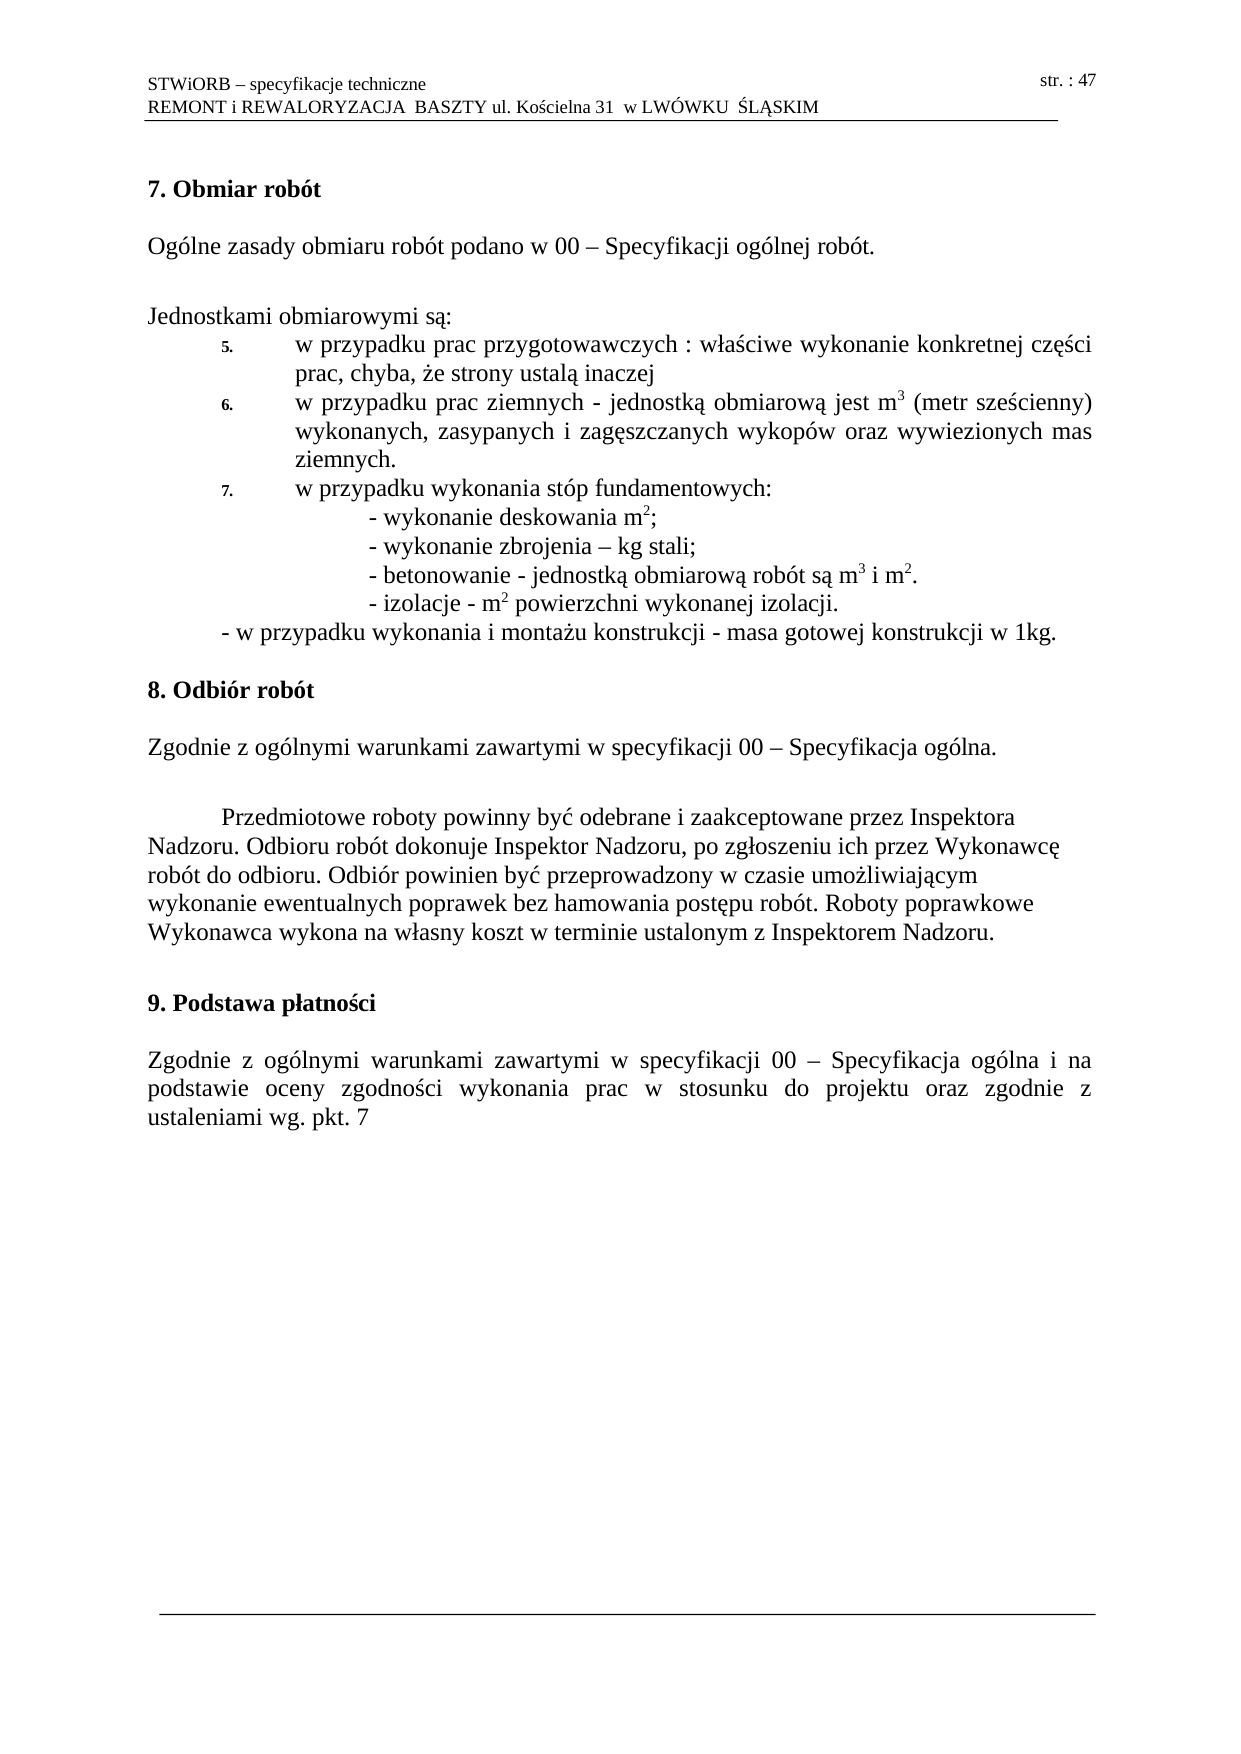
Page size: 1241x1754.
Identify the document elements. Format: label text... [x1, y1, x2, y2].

list betonowanie - jednostką obmiarową robót są m3 i m2. [369, 560, 1119, 588]
text Przedmiotowe roboty powinny być odebrane i zaakceptowane przez Inspektora Nadzoru. Odbioru robót dokonuje Inspektor Nadzoru, po zgłoszeniu ich przez Wykonawcę robót do odbioru. Odbiór powinien być przeprowadzony w czasie umożliwiającym wykonanie ewentualnych poprawek bez hamowania postępu robót. Roboty poprawkowe Wykonawca wykona na własny koszt w terminie ustalonym z Inspektorem Nadzoru. [147, 802, 1073, 946]
list wykonanie deskowania m2; [369, 502, 1119, 531]
text 6. w przypadku prac ziemnych - jednostką obmiarową jest m3 (metr sześcienny) wykonanych, zasypanych i zagęszczanych wykopów oraz wywiezionych mas ziemnych. [221, 387, 1093, 473]
text Ogólne zasady obmiaru robót podano w 00 – Specyfikacji ogólnej robót. [147, 231, 1119, 259]
text Zgodnie z ogólnymi warunkami zawartymi w specyfikacji 00 – Specyfikacja ogólna. [147, 732, 1119, 761]
text Zgodnie z ogólnymi warunkami zawartymi w specyfikacji 00 – Specyfikacja ogólna i na podstawie oceny zgodności wykonania prac w stosunku do projektu oraz zgodnie z ustaleniami wg. pkt. 7 [147, 1045, 1092, 1131]
list w przypadku wykonania i montażu konstrukcji - masa gotowej konstrukcji w 1kg. [221, 617, 1119, 646]
subtitle Odbiór robót [147, 675, 1119, 704]
text Jednostkami obmiarowymi są: [147, 301, 1119, 329]
text 5. w przypadku prac przygotowawczych : właściwe wykonanie konkretnej części prac, chyba, że strony ustalą inaczej [221, 329, 1093, 387]
list wykonanie zbrojenia – kg stali; [369, 531, 1119, 560]
subtitle Obmiar robót [147, 174, 1119, 203]
text 7. w przypadku wykonania stóp fundamentowych: [221, 473, 1119, 502]
subtitle Podstawa płatności [147, 988, 1119, 1017]
list izolacje - m2 powierzchni wykonanej izolacji. [369, 588, 1119, 617]
